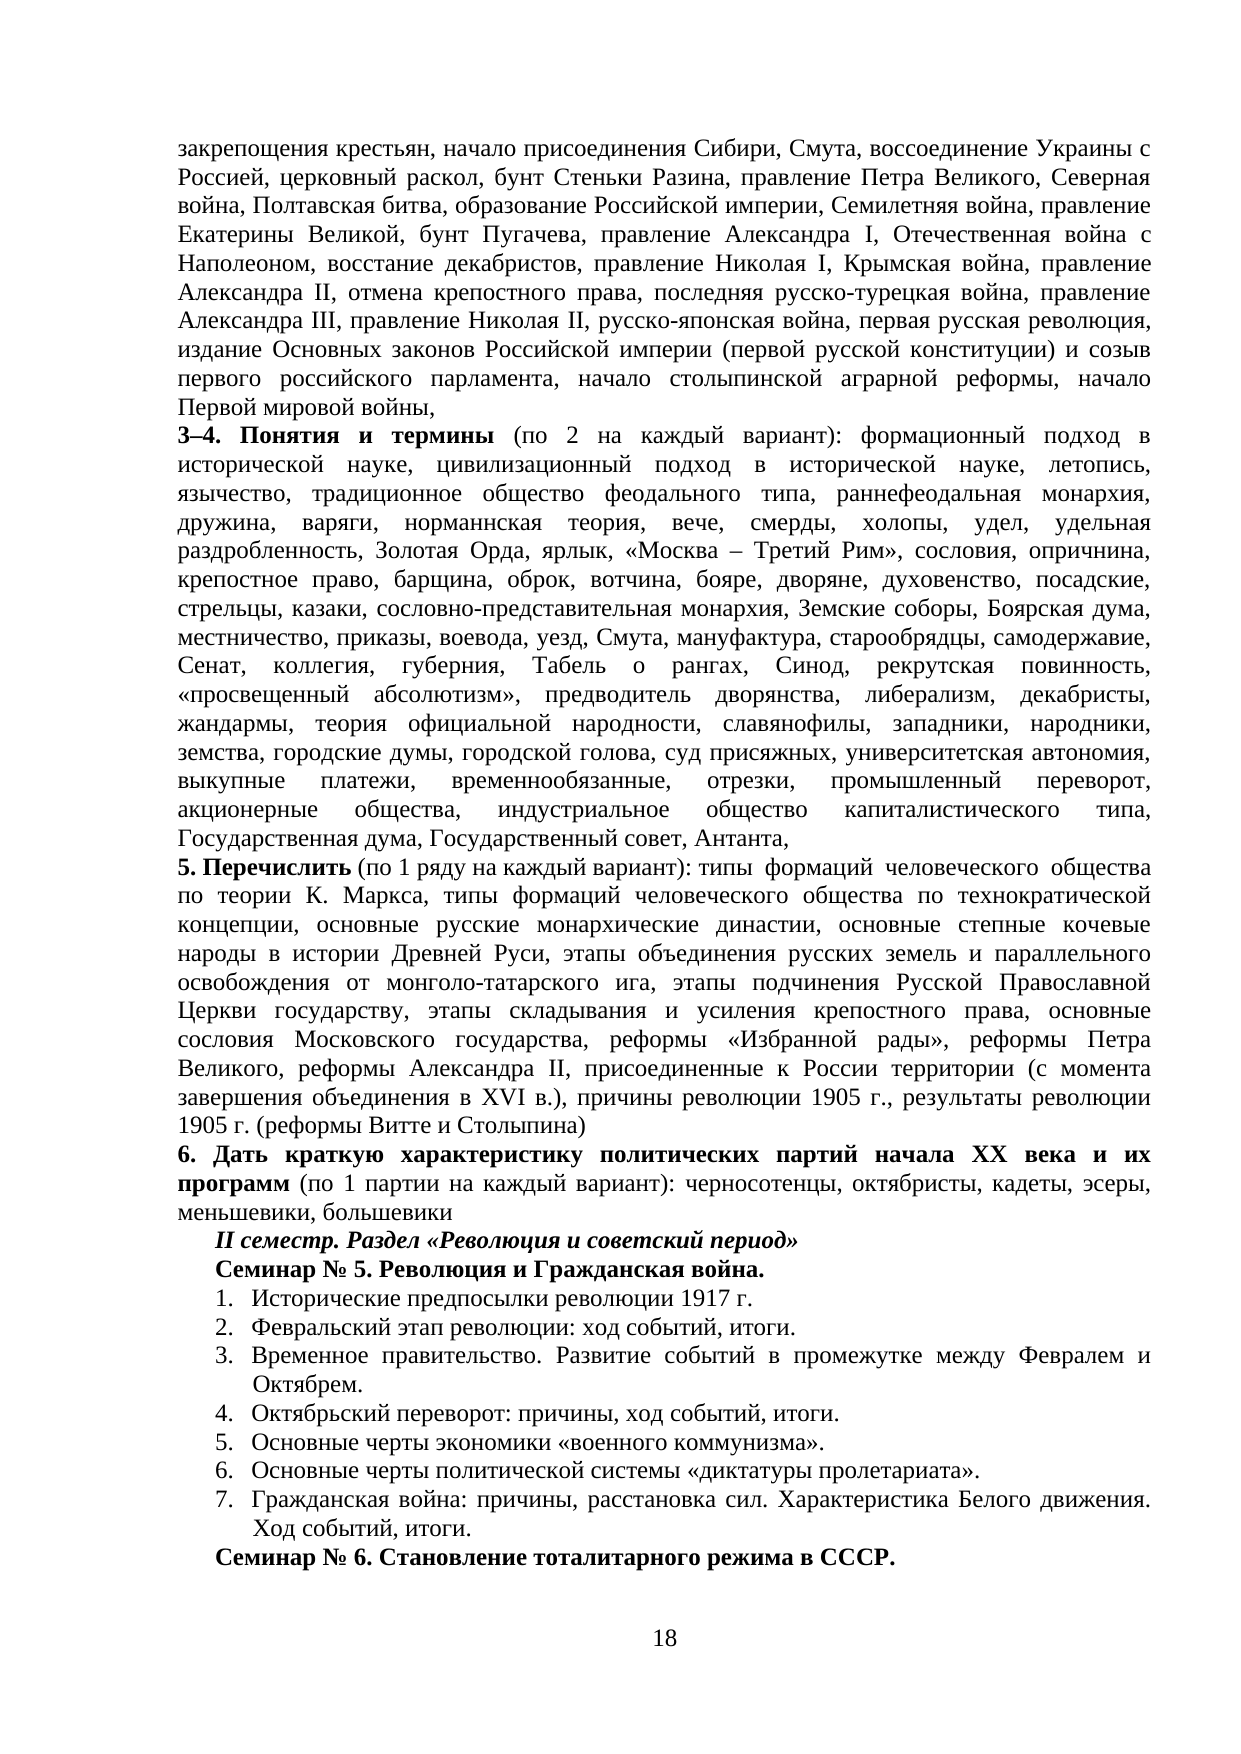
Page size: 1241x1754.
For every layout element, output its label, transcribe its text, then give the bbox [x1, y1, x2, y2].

text 3–4. Понятия и термины (по 2 на каждый вариант): формационный подход в исторической науке, цивилизационный подход в исторической науке, летопись, язычество, традиционное общество феодального типа, раннефеодальная монархия, дружина, варяги, норманнская теория, вече, смерды, холопы, удел, удельная раздробленность, Золотая Орда, ярлык, «Москва – Третий Рим», сословия, опричнина, крепостное право, барщина, оброк, вотчина, бояре, дворяне, духовенство, посадские, стрельцы, казаки, сословно-представительная монархия, Земские соборы, Боярская дума, местничество, приказы, воевода, уезд, Смута, мануфактура, старообрядцы, самодержавие, Сенат, коллегия, губерния, Табель о рангах, Синод, рекрутская повинность, «просвещенный абсолютизм», предводитель дворянства, либерализм, декабристы, жандармы, теория официальной народности, славянофилы, западники, народники, земства, городские думы, городской голова, суд присяжных, университетская автономия, выкупные платежи, временнообязанные, отрезки, промышленный переворот, акционерные общества, индустриальное общество капиталистического типа, Государственная дума, Государственный совет, Антанта, [177, 420, 1152, 852]
list Временное правительство. Развитие событий в промежутке между Февралем и Октябрем. [215, 1340, 1152, 1398]
list Гражданская война: причины, расстановка сил. Характеристика Белого движения. Ход событий, итоги. [215, 1484, 1152, 1542]
text 6. Дать краткую характеристику политических партий начала ХХ века и их программ (по 1 партии на каждый вариант): черносотенцы, октябристы, кадеты, эсеры, меньшевики, большевики [177, 1139, 1152, 1225]
text Семинар № 5. Революция и Гражданская война. [215, 1254, 1152, 1283]
list Октябрьский переворот: причины, ход событий, итоги. [215, 1398, 1152, 1427]
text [177, 133, 1152, 420]
list Февральский этап революции: ход событий, итоги. [215, 1312, 1152, 1340]
list Основные черты экономики «военного коммунизма». [215, 1427, 1152, 1455]
list Основные черты политической системы «диктатуры пролетариата». [215, 1455, 1152, 1484]
list Исторические предпосылки революции 1917 г. [215, 1283, 1152, 1312]
text Семинар № 6. Становление тоталитарного режима в СССР. [215, 1542, 1152, 1570]
text 5. Перечислить (по 1 ряду на каждый вариант): типы формаций человеческого общества по теории К. Маркса, типы формаций человеческого общества по технократической концепции, основные русские монархические династии, основные степные кочевые народы в истории Древней Руси, этапы объединения русских земель и параллельного освобождения от монголо-татарского ига, этапы подчинения Русской Православной Церкви государству, этапы складывания и усиления крепостного права, основные сословия Московского государства, реформы «Избранной рады», реформы Петра Великого, реформы Александра II, присоединенные к России территории (с момента завершения объединения в XVI в.), причины революции 1905 г., результаты революции 1905 г. (реформы Витте и Столыпина) [177, 852, 1152, 1139]
text II семестр. Раздел «Революция и советский период» [215, 1225, 1152, 1254]
